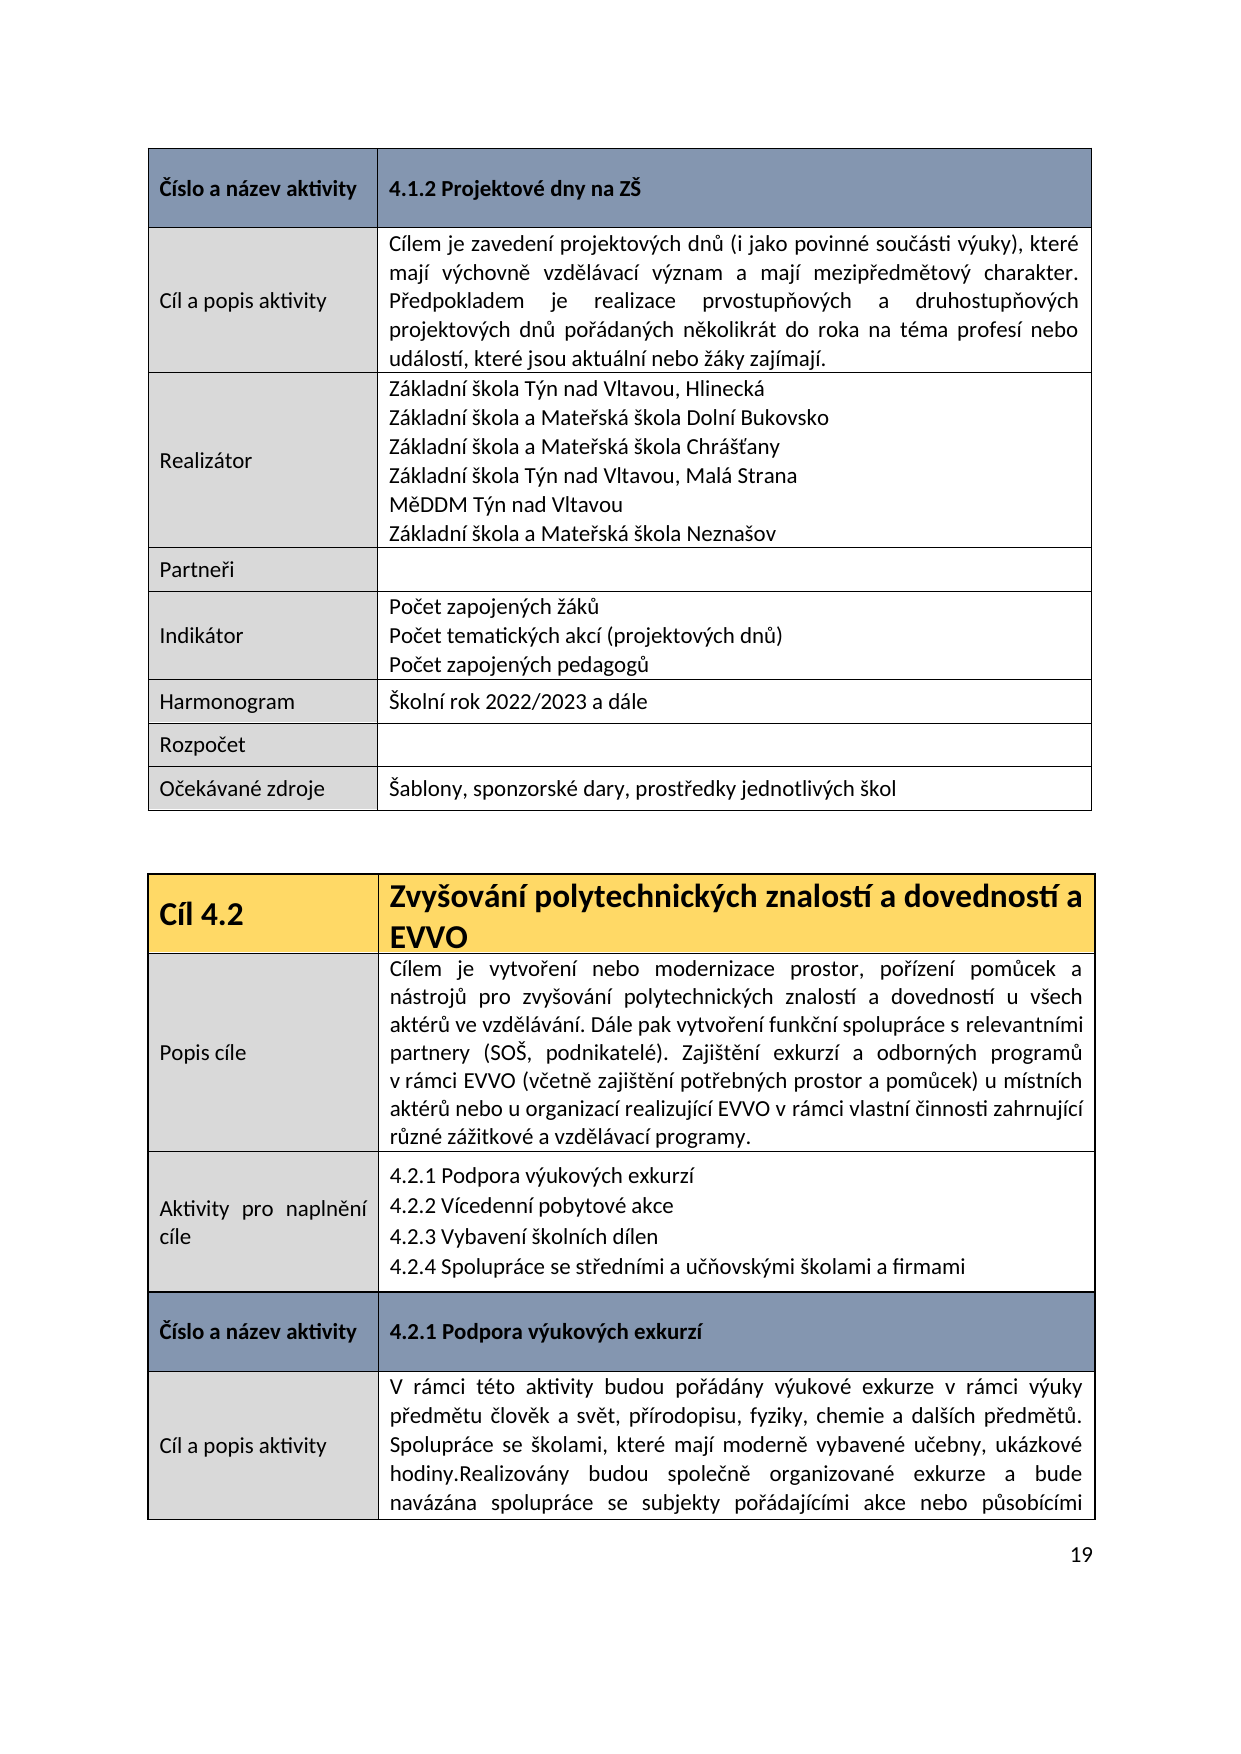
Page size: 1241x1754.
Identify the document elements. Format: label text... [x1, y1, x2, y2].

table_cell V rámci této aktivity budou pořádány výukové exkurze v rámci výuky předmětu člověk a svět, přírodopisu, fyziky, chemie a dalších předmětů. Spolupráce se školami, které mají moderně vybavené učebny, ukázkové hodiny.Realizovány budou společně organizované exkurze a bude navázána spolupráce se subjekty pořádajícími akce nebo působícími v EVVO. [379, 1372, 1094, 1519]
table_cell Cíl a popis aktivity [149, 1372, 378, 1519]
table_header Cíl 4.2 [149, 875, 378, 952]
table_cell Cíl a popis aktivity [149, 228, 377, 372]
table_cell 4.2.1 Podpora výukových exkurzí 4.2.2 Vícedenní pobytové akce 4.2.3 Vybavení školních dílen 4.2.4 Spolupráce se středními a učňovskými školami a firmami [379, 1152, 1094, 1291]
table_cell Realizátor [149, 373, 377, 547]
table_cell Indikátor [149, 592, 377, 679]
table_cell Popis cíle [149, 954, 378, 1151]
table_header Zvyšování polytechnických znalostí a dovedností a EVVO [379, 875, 1094, 952]
table_cell Základní škola Týn nad Vltavou, Hlinecká Základní škola a Mateřská škola Dolní Bukovsko Základní škola a Mateřská škola Chrášťany Základní škola Týn nad Vltavou, Malá Strana MěDDM Týn nad Vltavou Základní škola a Mateřská škola Neznašov [378, 373, 1091, 547]
table_header 4.1.2 Projektové dny na ZŠ [378, 149, 1091, 227]
table_cell Šablony, sponzorské dary, prostředky jednotlivých škol [378, 767, 1091, 809]
table_cell 4.2.1 Podpora výukových exkurzí [379, 1293, 1094, 1371]
table_cell Harmonogram [149, 680, 377, 722]
table_header Číslo a název aktivity [149, 149, 377, 227]
table_cell Očekávané zdroje [149, 767, 377, 809]
table_cell Školní rok 2022/2023 a dále [378, 680, 1091, 722]
table_cell [378, 724, 1091, 766]
table_cell Rozpočet [149, 724, 377, 766]
table_cell Cílem je zavedení projektových dnů (i jako povinné součásti výuky), které mají výchovně vzdělávací význam a mají mezipředmětový charakter. Předpokladem je realizace prvostupňových a druhostupňových projektových dnů pořádaných několikrát do roka na téma profesí nebo událostí, které jsou aktuální nebo žáky zajímají. [378, 228, 1091, 372]
table_cell Číslo a název aktivity [149, 1293, 378, 1371]
table_cell Počet zapojených žáků Počet tematických akcí (projektových dnů) Počet zapojených pedagogů [378, 592, 1091, 679]
table_cell Cílem je vytvoření nebo modernizace prostor, pořízení pomůcek a nástrojů pro zvyšování polytechnických znalostí a dovedností u všech aktérů ve vzdělávání. Dále pak vytvoření funkční spolupráce s relevantními partnery (SOŠ, podnikatelé). Zajištění exkurzí a odborných programů v rámci EVVO (včetně zajištění potřebných prostor a pomůcek) u místních aktérů nebo u organizací realizující EVVO v rámci vlastní činnosti zahrnující různé zážitkové a vzdělávací programy. [379, 954, 1094, 1151]
table_cell Aktivity pro naplnění cíle [149, 1152, 378, 1291]
table_cell Partneři [149, 548, 377, 591]
table_cell [378, 548, 1091, 591]
